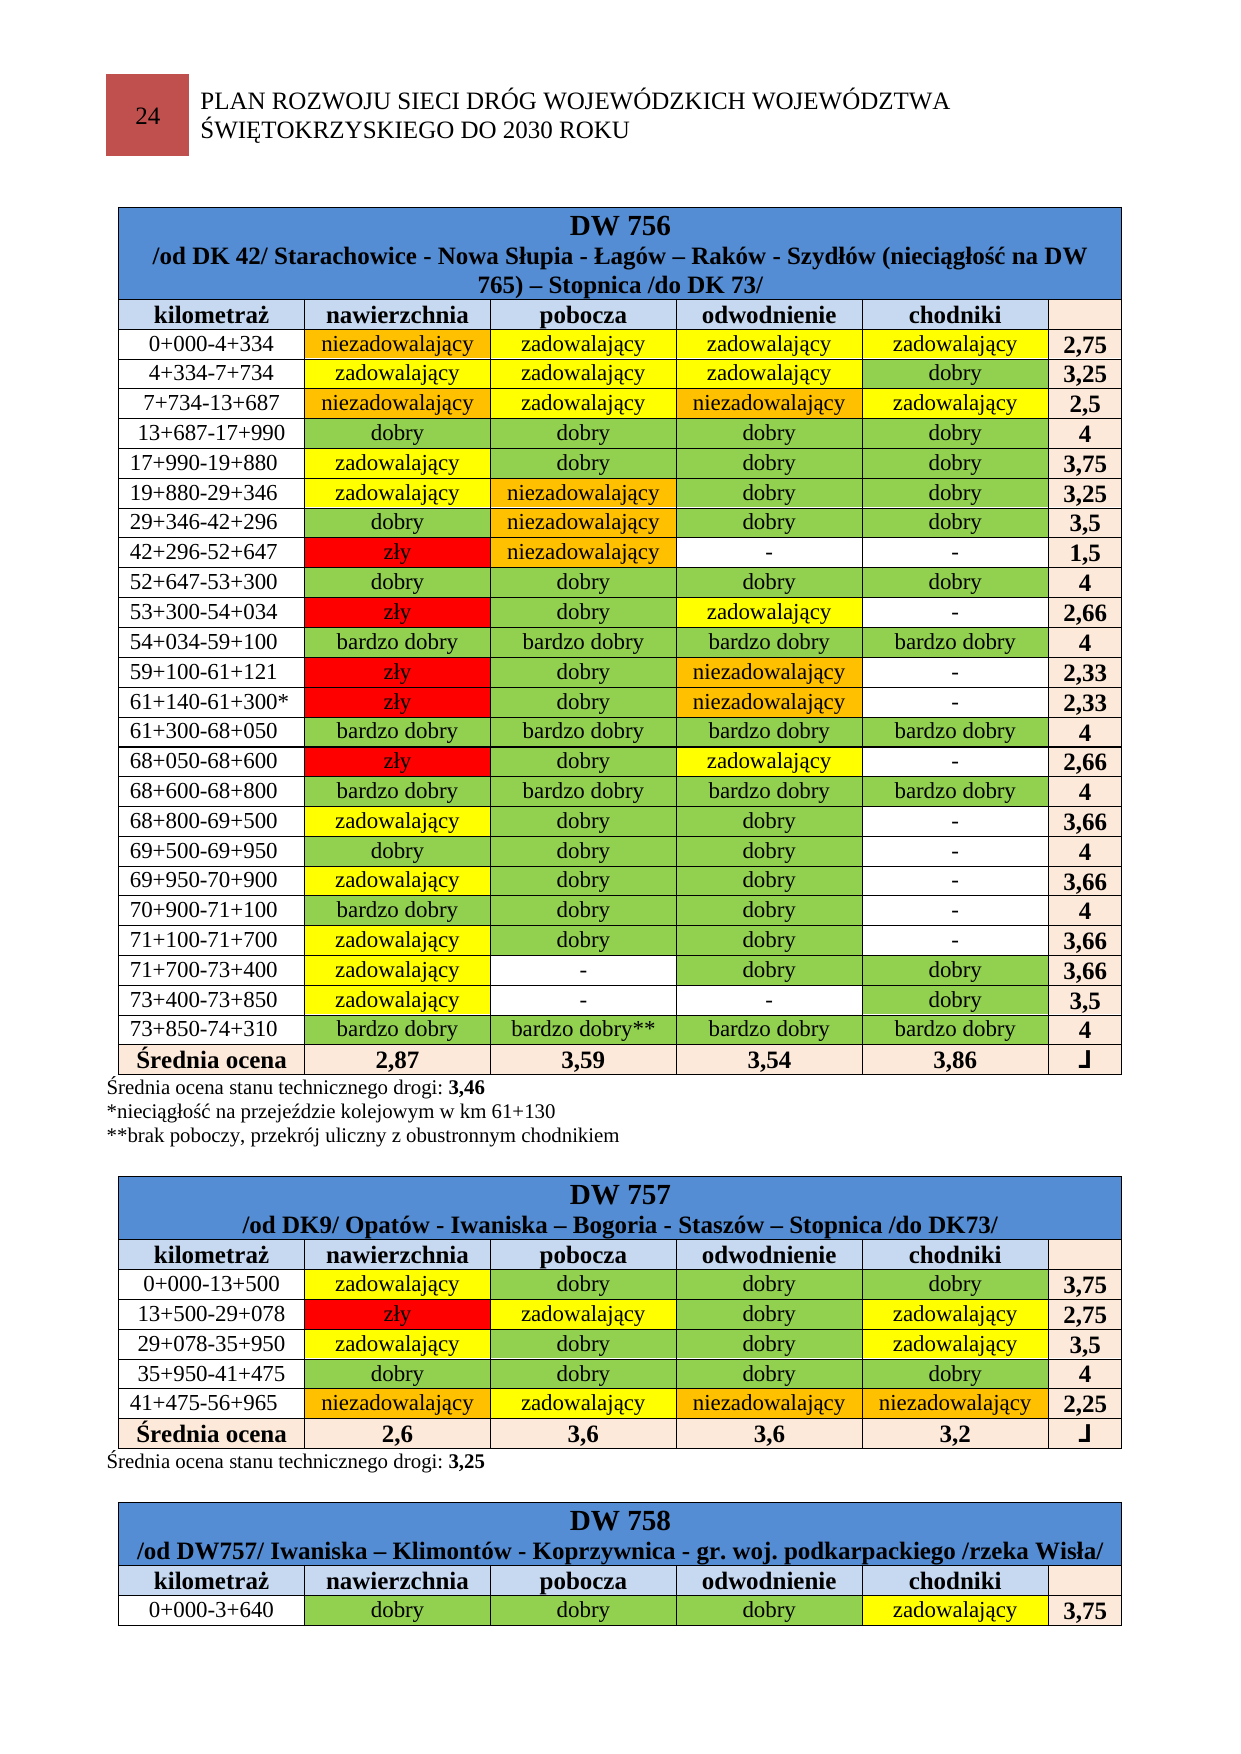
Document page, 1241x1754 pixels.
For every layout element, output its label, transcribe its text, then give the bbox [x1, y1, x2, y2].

table_cell niezadowalający [677, 389, 862, 418]
table_cell dobry [677, 568, 862, 597]
table_cell 68+050-68+600 [119, 748, 304, 776]
table_cell dobry [677, 896, 862, 925]
table_cell ⅃ [1049, 1045, 1121, 1074]
table_cell 2,87 [305, 1045, 490, 1074]
table_cell dobry [863, 509, 1048, 537]
table_cell 3,5 [1049, 509, 1121, 537]
table_cell 54+034-59+100 [119, 628, 304, 657]
table_cell zadowalający [677, 330, 862, 358]
table_cell 3,75 [1049, 1270, 1121, 1299]
table_cell zadowalający [491, 1389, 676, 1418]
table_cell 17+990-19+880 [119, 449, 304, 478]
table_cell dobry [863, 1270, 1048, 1299]
table_cell zadowalający [677, 748, 862, 776]
table_cell bardzo dobry [305, 628, 490, 657]
table_cell 0+000-4+334 [119, 330, 304, 358]
table_cell 2,75 [1049, 1300, 1121, 1329]
table_cell zły [305, 658, 490, 687]
table_cell dobry [677, 1360, 862, 1388]
table_cell zadowalający [305, 479, 490, 507]
table_cell zadowalający [491, 389, 676, 418]
table_cell 2,75 [1049, 330, 1121, 358]
table_cell 2,33 [1049, 688, 1121, 717]
table_cell 19+880-29+346 [119, 479, 304, 507]
table_cell 7+734-13+687 [119, 389, 304, 418]
table_cell dobry [305, 837, 490, 866]
table_cell niezadowalający [677, 1389, 862, 1418]
table_cell 0+000-3+640 [119, 1596, 304, 1625]
table_cell 3,75 [1049, 1596, 1121, 1625]
table_cell dobry [677, 479, 862, 507]
table_cell 4 [1049, 896, 1121, 925]
table_cell - [677, 986, 862, 1014]
table_cell 3,25 [1049, 360, 1121, 388]
table_cell 13+500-29+078 [119, 1300, 304, 1329]
table_cell zadowalający [863, 389, 1048, 418]
table_cell odwodnienie [677, 300, 862, 329]
table_cell bardzo dobry [863, 1016, 1048, 1044]
table_cell zadowalający [863, 1330, 1048, 1358]
table_cell dobry [491, 837, 676, 866]
table_cell nawierzchnia [305, 1566, 490, 1595]
text **brak poboczy, przekrój uliczny z obustronnym chodnikiem [106, 1123, 1134, 1147]
table_cell dobry [677, 419, 862, 448]
table_cell dobry [305, 1360, 490, 1388]
table_cell - [863, 748, 1048, 776]
table_cell 61+140-61+300* [119, 688, 304, 717]
table_cell - [863, 598, 1048, 627]
table_cell bardzo dobry [491, 777, 676, 806]
table_cell 3,86 [863, 1045, 1048, 1074]
text Średnia ocena stanu technicznego drogi: 3,46 [106, 1075, 1134, 1099]
table_cell 69+500-69+950 [119, 837, 304, 866]
table_cell 61+300-68+050 [119, 718, 304, 746]
table_cell 1,5 [1049, 538, 1121, 567]
table_cell 73+850-74+310 [119, 1016, 304, 1044]
table_cell dobry [305, 419, 490, 448]
table_cell niezadowalający [305, 330, 490, 358]
table_cell - [677, 538, 862, 567]
table_cell 2,25 [1049, 1389, 1121, 1418]
table_cell 4 [1049, 568, 1121, 597]
table_cell 71+700-73+400 [119, 956, 304, 985]
table_cell 2,5 [1049, 389, 1121, 418]
table_cell 29+346-42+296 [119, 509, 304, 537]
table_cell [1049, 1240, 1121, 1269]
table_cell 71+100-71+700 [119, 926, 304, 955]
table_cell 52+647-53+300 [119, 568, 304, 597]
table_cell dobry [305, 568, 490, 597]
table_cell dobry [677, 1270, 862, 1299]
table_cell chodniki [863, 1566, 1048, 1595]
table_cell - [863, 867, 1048, 895]
table_cell kilometraż [119, 300, 304, 329]
table_cell zadowalający [305, 956, 490, 985]
table_cell niezadowalający [677, 658, 862, 687]
table_cell bardzo dobry [305, 777, 490, 806]
table_cell dobry [863, 419, 1048, 448]
table_cell niezadowalający [863, 1389, 1048, 1418]
table_cell [1049, 300, 1121, 329]
table_cell zadowalający [305, 360, 490, 388]
table_cell chodniki [863, 300, 1048, 329]
table_cell zadowalający [305, 1270, 490, 1299]
table_cell ⅃ [1049, 1419, 1121, 1448]
table_cell 4 [1049, 1360, 1121, 1388]
table_cell bardzo dobry [677, 718, 862, 746]
table_cell dobry [305, 509, 490, 537]
table_cell zadowalający [677, 598, 862, 627]
table_cell 4 [1049, 1016, 1121, 1044]
table_cell niezadowalający [677, 688, 862, 717]
table_cell - [863, 688, 1048, 717]
text Średnia ocena stanu technicznego drogi: 3,25 [106, 1449, 1134, 1473]
table_cell 3,66 [1049, 867, 1121, 895]
table_cell zadowalający [305, 449, 490, 478]
table_cell bardzo dobry** [491, 1016, 676, 1044]
table_cell 53+300-54+034 [119, 598, 304, 627]
table_cell zadowalający [491, 360, 676, 388]
table_cell dobry [863, 449, 1048, 478]
table_cell bardzo dobry [305, 896, 490, 925]
table_cell bardzo dobry [677, 628, 862, 657]
table_cell bardzo dobry [305, 1016, 490, 1044]
table_cell 4+334-7+734 [119, 360, 304, 388]
table_cell dobry [491, 419, 676, 448]
table_cell dobry [677, 509, 862, 537]
table_cell dobry [491, 1596, 676, 1625]
table_cell dobry [677, 449, 862, 478]
table_cell dobry [305, 1596, 490, 1625]
table_cell 0+000-13+500 [119, 1270, 304, 1299]
table_cell 3,25 [1049, 479, 1121, 507]
table_cell 3,5 [1049, 986, 1121, 1014]
table_cell zadowalający [305, 1330, 490, 1358]
table_cell 41+475-56+965 [119, 1389, 304, 1418]
table_cell dobry [491, 1330, 676, 1358]
table_cell 13+687-17+990 [119, 419, 304, 448]
table_cell dobry [677, 807, 862, 836]
table_cell nawierzchnia [305, 300, 490, 329]
table_cell niezadowalający [491, 509, 676, 537]
table_cell 2,66 [1049, 598, 1121, 627]
table_cell zadowalający [305, 926, 490, 955]
table_cell dobry [863, 956, 1048, 985]
table_cell odwodnienie [677, 1240, 862, 1269]
table_cell dobry [491, 1270, 676, 1299]
table_cell - [863, 837, 1048, 866]
table_cell 4 [1049, 777, 1121, 806]
table_cell 3,2 [863, 1419, 1048, 1448]
table_cell 3,66 [1049, 926, 1121, 955]
table_cell dobry [677, 926, 862, 955]
table_cell bardzo dobry [491, 718, 676, 746]
table_cell bardzo dobry [863, 628, 1048, 657]
table_cell - [863, 926, 1048, 955]
table_cell 4 [1049, 419, 1121, 448]
table_cell - [863, 896, 1048, 925]
table_cell odwodnienie [677, 1566, 862, 1595]
table_cell 3,66 [1049, 807, 1121, 836]
table_cell 2,6 [305, 1419, 490, 1448]
table_cell Średnia ocena [119, 1045, 304, 1074]
table_header DW 756 /od DK 42/ Starachowice - Nowa Słupia - Łagów – Raków - Szydłów (nieciągłość na DW 765) – Stopnica /do DK 73/ [119, 208, 1121, 299]
table_cell bardzo dobry [491, 628, 676, 657]
table_cell zły [305, 688, 490, 717]
table_cell zły [305, 748, 490, 776]
table_cell zadowalający [305, 986, 490, 1014]
table_cell - [863, 807, 1048, 836]
table_cell dobry [677, 956, 862, 985]
table_cell zadowalający [305, 807, 490, 836]
table_cell dobry [491, 1360, 676, 1388]
table_cell niezadowalający [305, 389, 490, 418]
table_cell dobry [491, 867, 676, 895]
table_cell zadowalający [863, 330, 1048, 358]
table_cell dobry [677, 1300, 862, 1329]
table_cell dobry [863, 986, 1048, 1014]
table_cell dobry [677, 1330, 862, 1358]
table_cell bardzo dobry [677, 777, 862, 806]
table_cell bardzo dobry [305, 718, 490, 746]
table_cell zły [305, 1300, 490, 1329]
table_cell niezadowalający [491, 479, 676, 507]
table_cell 35+950-41+475 [119, 1360, 304, 1388]
table_cell 4 [1049, 628, 1121, 657]
table_cell 3,6 [677, 1419, 862, 1448]
table_cell zły [305, 598, 490, 627]
table_cell 3,5 [1049, 1330, 1121, 1358]
table_cell 2,66 [1049, 748, 1121, 776]
table_cell 29+078-35+950 [119, 1330, 304, 1358]
table_cell zły [305, 538, 490, 567]
table_cell 3,75 [1049, 449, 1121, 478]
table_cell zadowalający [491, 1300, 676, 1329]
table_cell dobry [491, 896, 676, 925]
table_cell zadowalający [491, 330, 676, 358]
table_cell dobry [863, 360, 1048, 388]
table_cell niezadowalający [305, 1389, 490, 1418]
table_cell dobry [491, 926, 676, 955]
table_cell bardzo dobry [863, 777, 1048, 806]
table_cell dobry [491, 568, 676, 597]
table_header DW 757 /od DK9/ Opatów - Iwaniska – Bogoria - Staszów – Stopnica /do DK73/ [119, 1177, 1121, 1239]
table_cell 4 [1049, 718, 1121, 746]
table_cell 3,59 [491, 1045, 676, 1074]
table_cell pobocza [491, 1566, 676, 1595]
table_cell dobry [491, 449, 676, 478]
table_cell [1049, 1566, 1121, 1595]
table_cell dobry [677, 837, 862, 866]
table_cell 42+296-52+647 [119, 538, 304, 567]
table_cell dobry [677, 1596, 862, 1625]
table_cell - [863, 658, 1048, 687]
table_cell dobry [863, 1360, 1048, 1388]
table_cell chodniki [863, 1240, 1048, 1269]
table_cell dobry [863, 479, 1048, 507]
table_cell pobocza [491, 300, 676, 329]
table_cell dobry [491, 658, 676, 687]
table_cell 69+950-70+900 [119, 867, 304, 895]
table_cell dobry [491, 688, 676, 717]
table_cell nawierzchnia [305, 1240, 490, 1269]
table_cell 3,6 [491, 1419, 676, 1448]
table_header DW 758 /od DW757/ Iwaniska – Klimontów - Koprzywnica - gr. woj. podkarpackiego /rzeka Wisła/ [119, 1503, 1121, 1565]
text *nieciągłość na przejeździe kolejowym w km 61+130 [106, 1099, 1134, 1123]
table_cell Średnia ocena [119, 1419, 304, 1448]
table_cell - [863, 538, 1048, 567]
table_cell dobry [677, 867, 862, 895]
table_cell dobry [863, 568, 1048, 597]
table_cell dobry [491, 807, 676, 836]
table_cell 70+900-71+100 [119, 896, 304, 925]
table_cell 3,54 [677, 1045, 862, 1074]
table_cell 4 [1049, 837, 1121, 866]
table_cell pobocza [491, 1240, 676, 1269]
table_cell kilometraż [119, 1566, 304, 1595]
table_cell niezadowalający [491, 538, 676, 567]
table_cell dobry [491, 598, 676, 627]
table_cell zadowalający [863, 1596, 1048, 1625]
table_cell 68+600-68+800 [119, 777, 304, 806]
table_cell bardzo dobry [677, 1016, 862, 1044]
table_cell 3,66 [1049, 956, 1121, 985]
table_cell bardzo dobry [863, 718, 1048, 746]
table_cell 59+100-61+121 [119, 658, 304, 687]
table_cell kilometraż [119, 1240, 304, 1269]
table_cell zadowalający [677, 360, 862, 388]
table_cell zadowalający [863, 1300, 1048, 1329]
table_cell 2,33 [1049, 658, 1121, 687]
table_cell 68+800-69+500 [119, 807, 304, 836]
table_cell - [491, 956, 676, 985]
table_cell - [491, 986, 676, 1014]
table_cell dobry [491, 748, 676, 776]
table_cell zadowalający [305, 867, 490, 895]
table_cell 73+400-73+850 [119, 986, 304, 1014]
